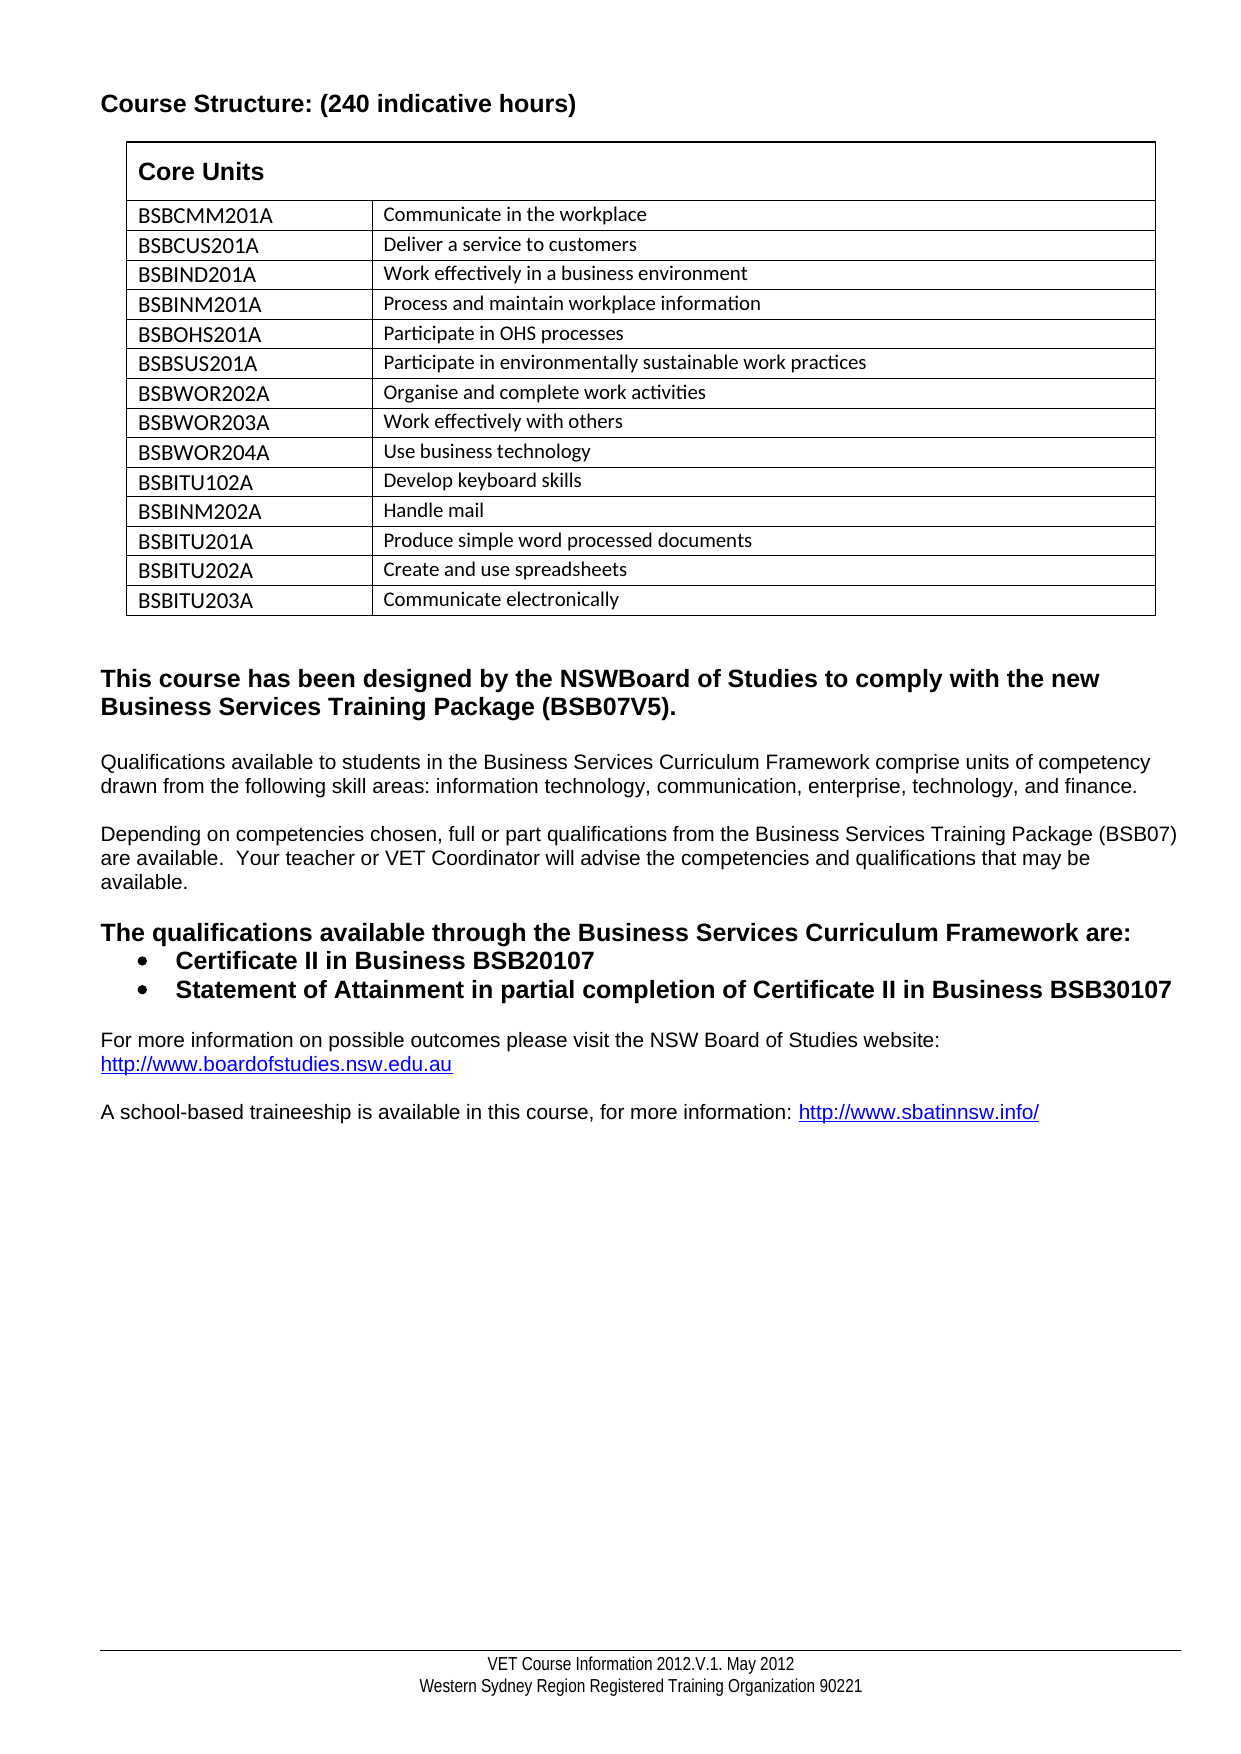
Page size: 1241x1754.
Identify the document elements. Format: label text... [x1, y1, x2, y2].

table_cell BSBITU203A [127, 586, 372, 614]
table_cell Participate in OHS processes [373, 320, 1155, 348]
table_header Core Units [127, 143, 372, 200]
table_cell BSBCUS201A [127, 231, 372, 259]
table_cell Develop keyboard skills [373, 468, 1155, 496]
text Course Structure: (240 indicative hours) [100, 89, 1176, 117]
table_cell BSBINM201A [127, 290, 372, 319]
table_cell Participate in environmentally sustainable work practices [373, 349, 1155, 378]
table_cell Work effectively in a business environment [373, 261, 1155, 289]
table_cell BSBWOR203A [127, 409, 372, 437]
table_cell BSBITU202A [127, 556, 372, 585]
table_cell Process and maintain workplace information [373, 290, 1155, 319]
table_cell BSBIND201A [127, 261, 372, 289]
text The qualifications available through the Business Services Curriculum Framework are: [100, 917, 1181, 946]
table_cell BSBWOR204A [127, 438, 372, 467]
table_cell BSBITU201A [127, 527, 372, 555]
table_cell Produce simple word processed documents [373, 527, 1155, 555]
table_cell Create and use spreadsheets [373, 556, 1155, 585]
list Statement of Attainment in partial completion of Certificate II in Business BSB30107 [138, 975, 1181, 1004]
text This course has been designed by the NSWBoard of Studies to comply with the new Business Services Training Package (BSB07V5). [100, 663, 1181, 721]
text A school-based traineeship is available in this course, for more information: http://www.sbatinnsw.info/ [100, 1100, 1181, 1124]
table_cell Communicate electronically [373, 586, 1155, 614]
table_cell Deliver a service to customers [373, 231, 1155, 259]
text Depending on competencies chosen, full or part qualifications from the Business Services Training Package (BSB07) are available. Your teacher or VET Coordinator will advise the competencies and qualifications that may be available. [100, 822, 1181, 893]
table_header [372, 143, 1155, 200]
text For more information on possible outcomes please visit the NSW Board of Studies website: http://www.boardofstudies.nsw.edu.au [100, 1028, 1181, 1076]
list Certificate II in Business BSB20107 [138, 946, 1181, 975]
table_cell Handle mail [373, 497, 1155, 526]
table_cell BSBOHS201A [127, 320, 372, 348]
table_cell Use business technology [373, 438, 1155, 467]
table_cell BSBWOR202A [127, 379, 372, 407]
table_cell BSBINM202A [127, 497, 372, 526]
table_cell Communicate in the workplace [373, 201, 1155, 230]
table_cell BSBCMM201A [127, 201, 372, 230]
table_cell BSBITU102A [127, 468, 372, 496]
table_cell BSBSUS201A [127, 349, 372, 378]
table_cell Work effectively with others [373, 409, 1155, 437]
text Qualifications available to students in the Business Services Curriculum Framework comprise units of competency drawn from the following skill areas: information technology, communication, enterprise, technology, and finance. [100, 750, 1181, 798]
table_cell Organise and complete work activities [373, 379, 1155, 407]
